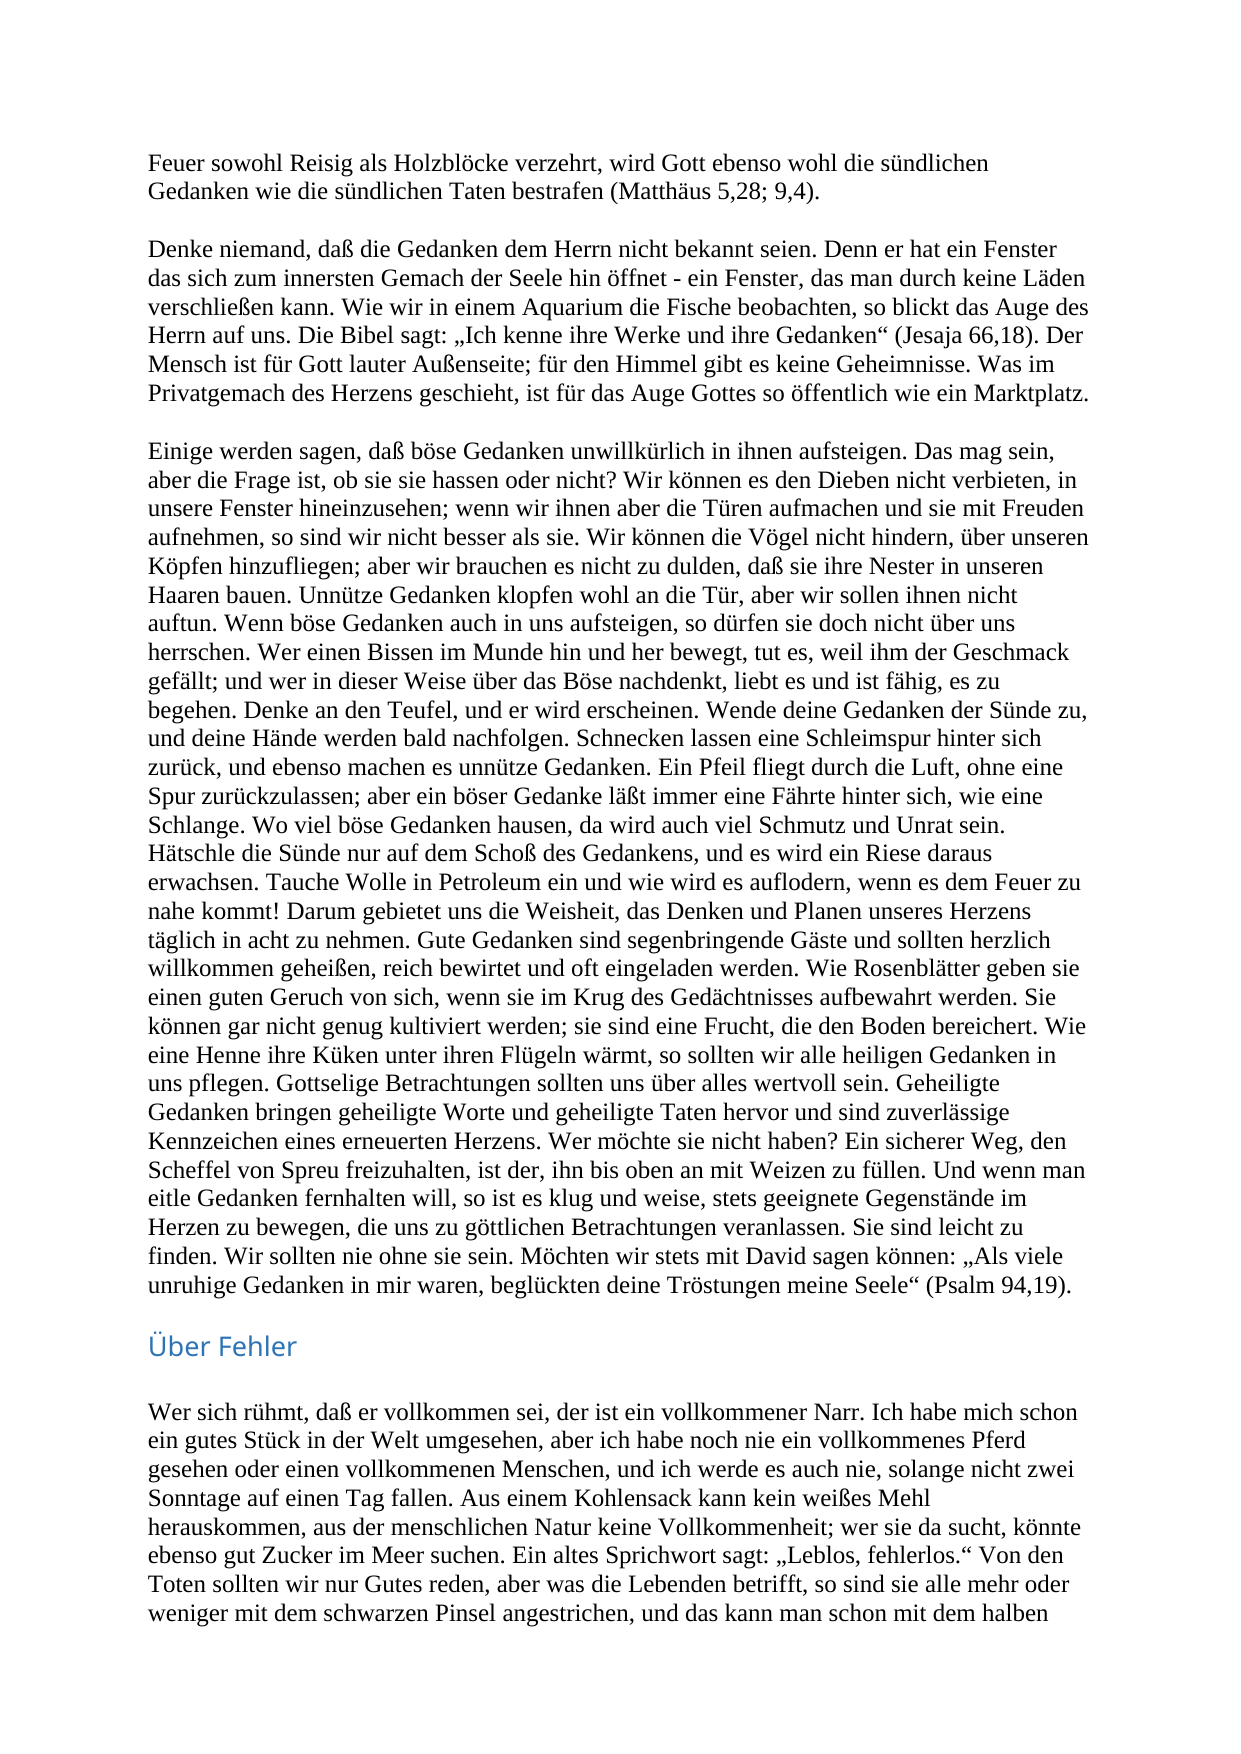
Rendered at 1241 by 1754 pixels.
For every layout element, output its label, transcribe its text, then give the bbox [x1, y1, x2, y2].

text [148, 1397, 1093, 1627]
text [148, 148, 1093, 205]
text Einige werden sagen, daß böse Gedanken unwillkürlich in ihnen aufsteigen. Das mag sein, aber die Frage ist, ob sie sie hassen oder nicht? Wir können es den Dieben nicht verbieten, in unsere Fenster hineinzusehen; wenn wir ihnen aber die Türen aufmachen und sie mit Freuden aufnehmen, so sind wir nicht besser als sie. Wir können die Vögel nicht hindern, über unseren Köpfen hinzufliegen; aber wir brauchen es nicht zu dulden, daß sie ihre Nester in unseren Haaren bauen. Unnütze Gedanken klopfen wohl an die Tür, aber wir sollen ihnen nicht auftun. Wenn böse Gedanken auch in uns aufsteigen, so dürfen sie doch nicht über uns herrschen. Wer einen Bissen im Munde hin und her bewegt, tut es, weil ihm der Geschmack gefällt; und wer in dieser Weise über das Böse nachdenkt, liebt es und ist fähig, es zu begehen. Denke an den Teufel, und er wird erscheinen. Wende deine Gedanken der Sünde zu, und deine Hände werden bald nachfolgen. Schnecken lassen eine Schleimspur hinter sich zurück, und ebenso machen es unnütze Gedanken. Ein Pfeil fliegt durch die Luft, ohne eine Spur zurückzulassen; aber ein böser Gedanke läßt immer eine Fährte hinter sich, wie eine Schlange. Wo viel böse Gedanken hausen, da wird auch viel Schmutz und Unrat sein. Hätschle die Sünde nur auf dem Schoß des Gedankens, und es wird ein Riese daraus erwachsen. Tauche Wolle in Petroleum ein und wie wird es auflodern, wenn es dem Feuer zu nahe kommt! Darum gebietet uns die Weisheit, das Denken und Planen unseres Herzens täglich in acht zu nehmen. Gute Gedanken sind segenbringende Gäste und sollten herzlich willkommen geheißen, reich bewirtet und oft eingeladen werden. Wie Rosenblätter geben sie einen guten Geruch von sich, wenn sie im Krug des Gedächtnisses aufbewahrt werden. Sie können gar nicht genug kultiviert werden; sie sind eine Frucht, die den Boden bereichert. Wie eine Henne ihre Küken unter ihren Flügeln wärmt, so sollten wir alle heiligen Gedanken in uns pflegen. Gottselige Betrachtungen sollten uns über alles wertvoll sein. Geheiligte Gedanken bringen geheiligte Worte und geheiligte Taten hervor und sind zuverlässige Kennzeichen eines erneuerten Herzens. Wer möchte sie nicht haben? Ein sicherer Weg, den Scheffel von Spreu freizuhalten, ist der, ihn bis oben an mit Weizen zu füllen. Und wenn man eitle Gedanken fernhalten will, so ist es klug und weise, stets geeignete Gegenstände im Herzen zu bewegen, die uns zu göttlichen Betrachtungen veranlassen. Sie sind leicht zu finden. Wir sollten nie ohne sie sein. Möchten wir stets mit David sagen können: „Als viele unruhige Gedanken in mir waren, beglückten deine Tröstungen meine Seele“ (Psalm 94,19). [148, 436, 1093, 1298]
text Denke niemand, daß die Gedanken dem Herrn nicht bekannt seien. Denn er hat ein Fenster das sich zum innersten Gemach der Seele hin öffnet - ein Fenster, das man durch keine Läden verschließen kann. Wie wir in einem Aquarium die Fische beobachten, so blickt das Auge des Herrn auf uns. Die Bibel sagt: „Ich kenne ihre Werke und ihre Gedanken“ (Jesaja 66,18). Der Mensch ist für Gott lauter Außenseite; für den Himmel gibt es keine Geheimnisse. Was im Privatgemach des Herzens geschieht, ist für das Auge Gottes so öffentlich wie ein Marktplatz. [148, 234, 1093, 407]
subtitle Über Fehler [148, 1328, 1093, 1364]
